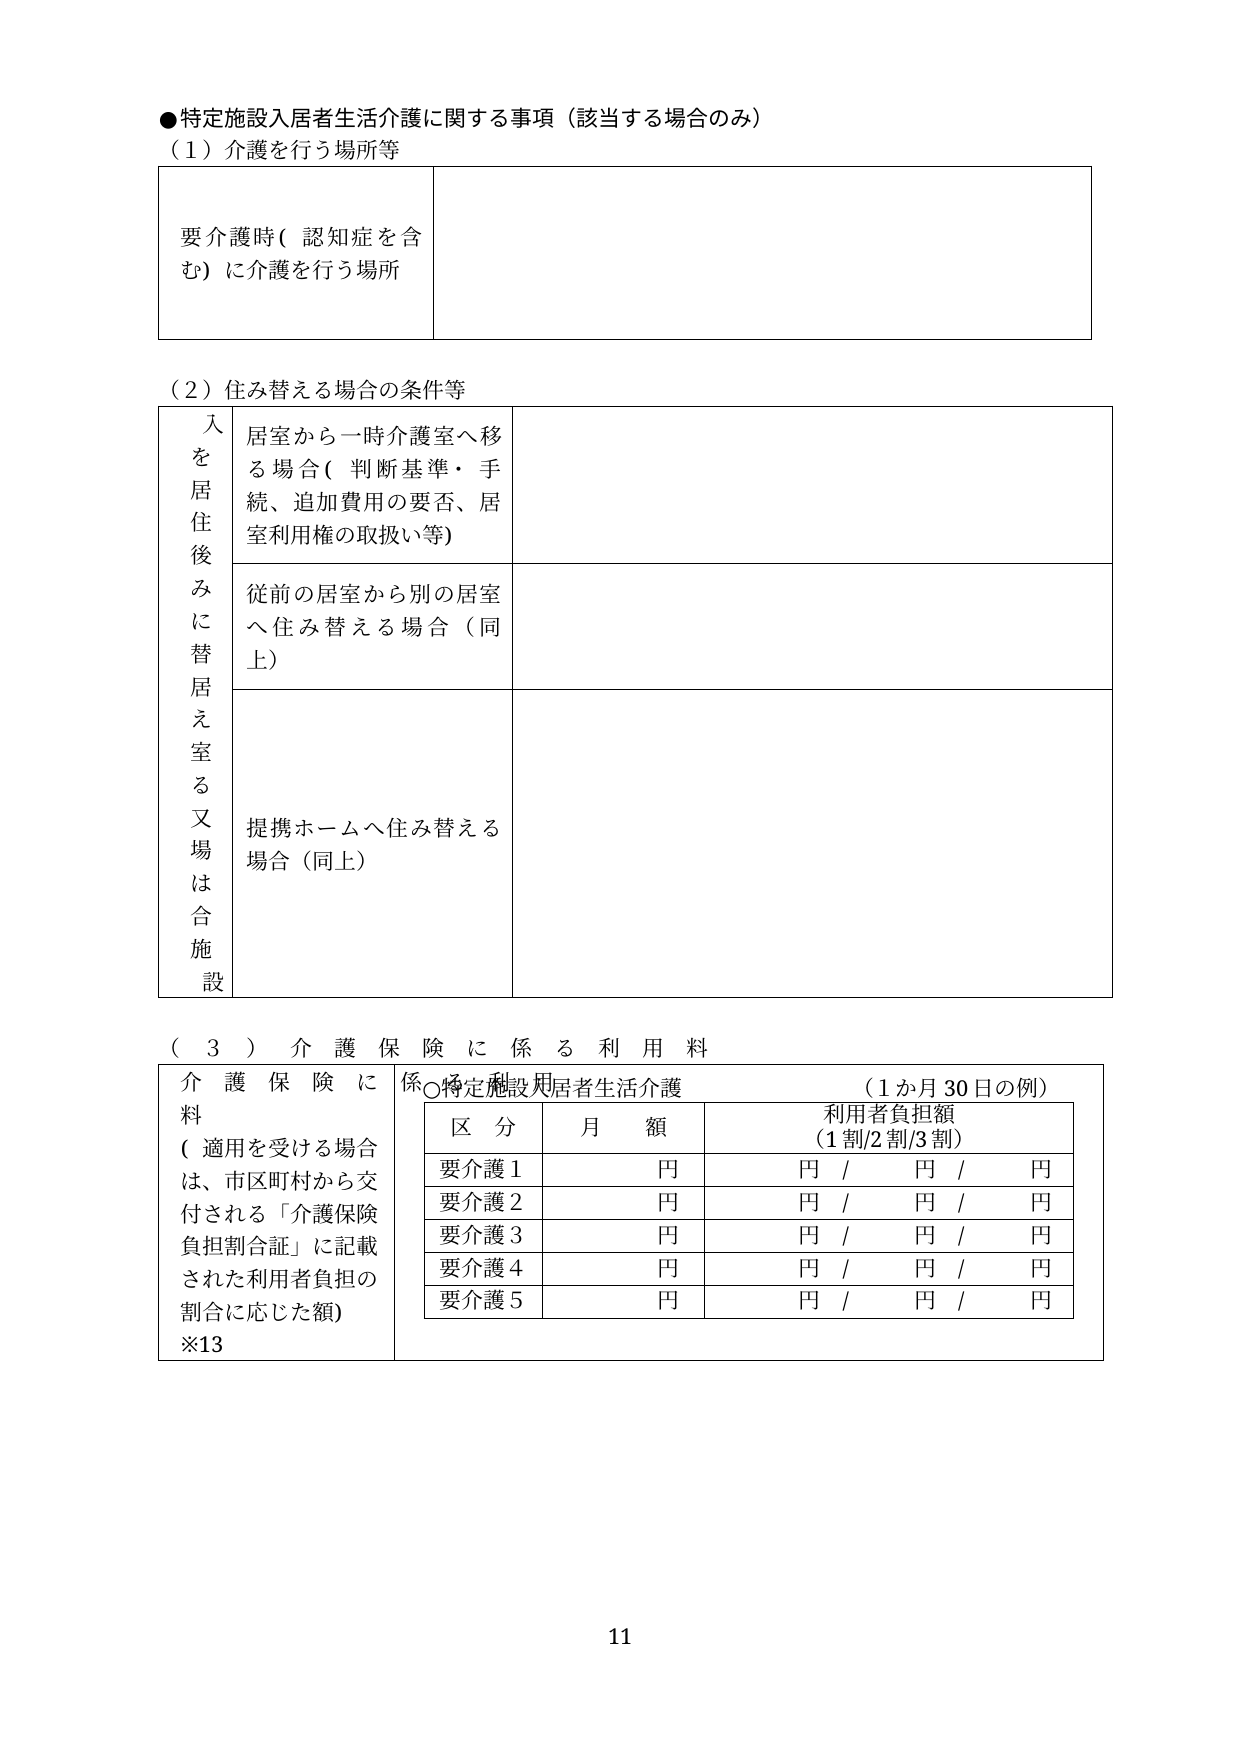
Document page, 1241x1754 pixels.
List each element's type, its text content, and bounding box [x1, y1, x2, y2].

table_header 入 を居 住後みに 替居え室 る又 場は 合施 設 [159, 407, 232, 997]
table_header 居室から一時介護室へ移る場合(判断基準･手続、追加費用の要否、居室利用権の取扱い等) [233, 407, 512, 562]
text （１）介護を行う場所等 [158, 133, 1082, 166]
table_cell [513, 690, 1112, 997]
table_cell [513, 564, 1112, 689]
table_header ○特定施設入居者生活介護 （１か月30日の例） [395, 1065, 1103, 1360]
table_header [434, 167, 1091, 339]
table_cell 提携ホームへ住み替える場合（同上） [233, 690, 512, 997]
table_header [159, 1065, 394, 1360]
text （２）住み替える場合の条件等 [158, 373, 1082, 406]
table_header 要介護時(認知症を含む)に介護を行う場所 [159, 167, 433, 339]
table_cell 従前の居室から別の居室へ住み替える場合（同上） [233, 564, 512, 689]
text （３）介護保険に係る利用料 [158, 1031, 1082, 1064]
text ●特定施設入居者生活介護に関する事項（該当する場合のみ） [158, 100, 1082, 133]
table_header [513, 407, 1112, 562]
